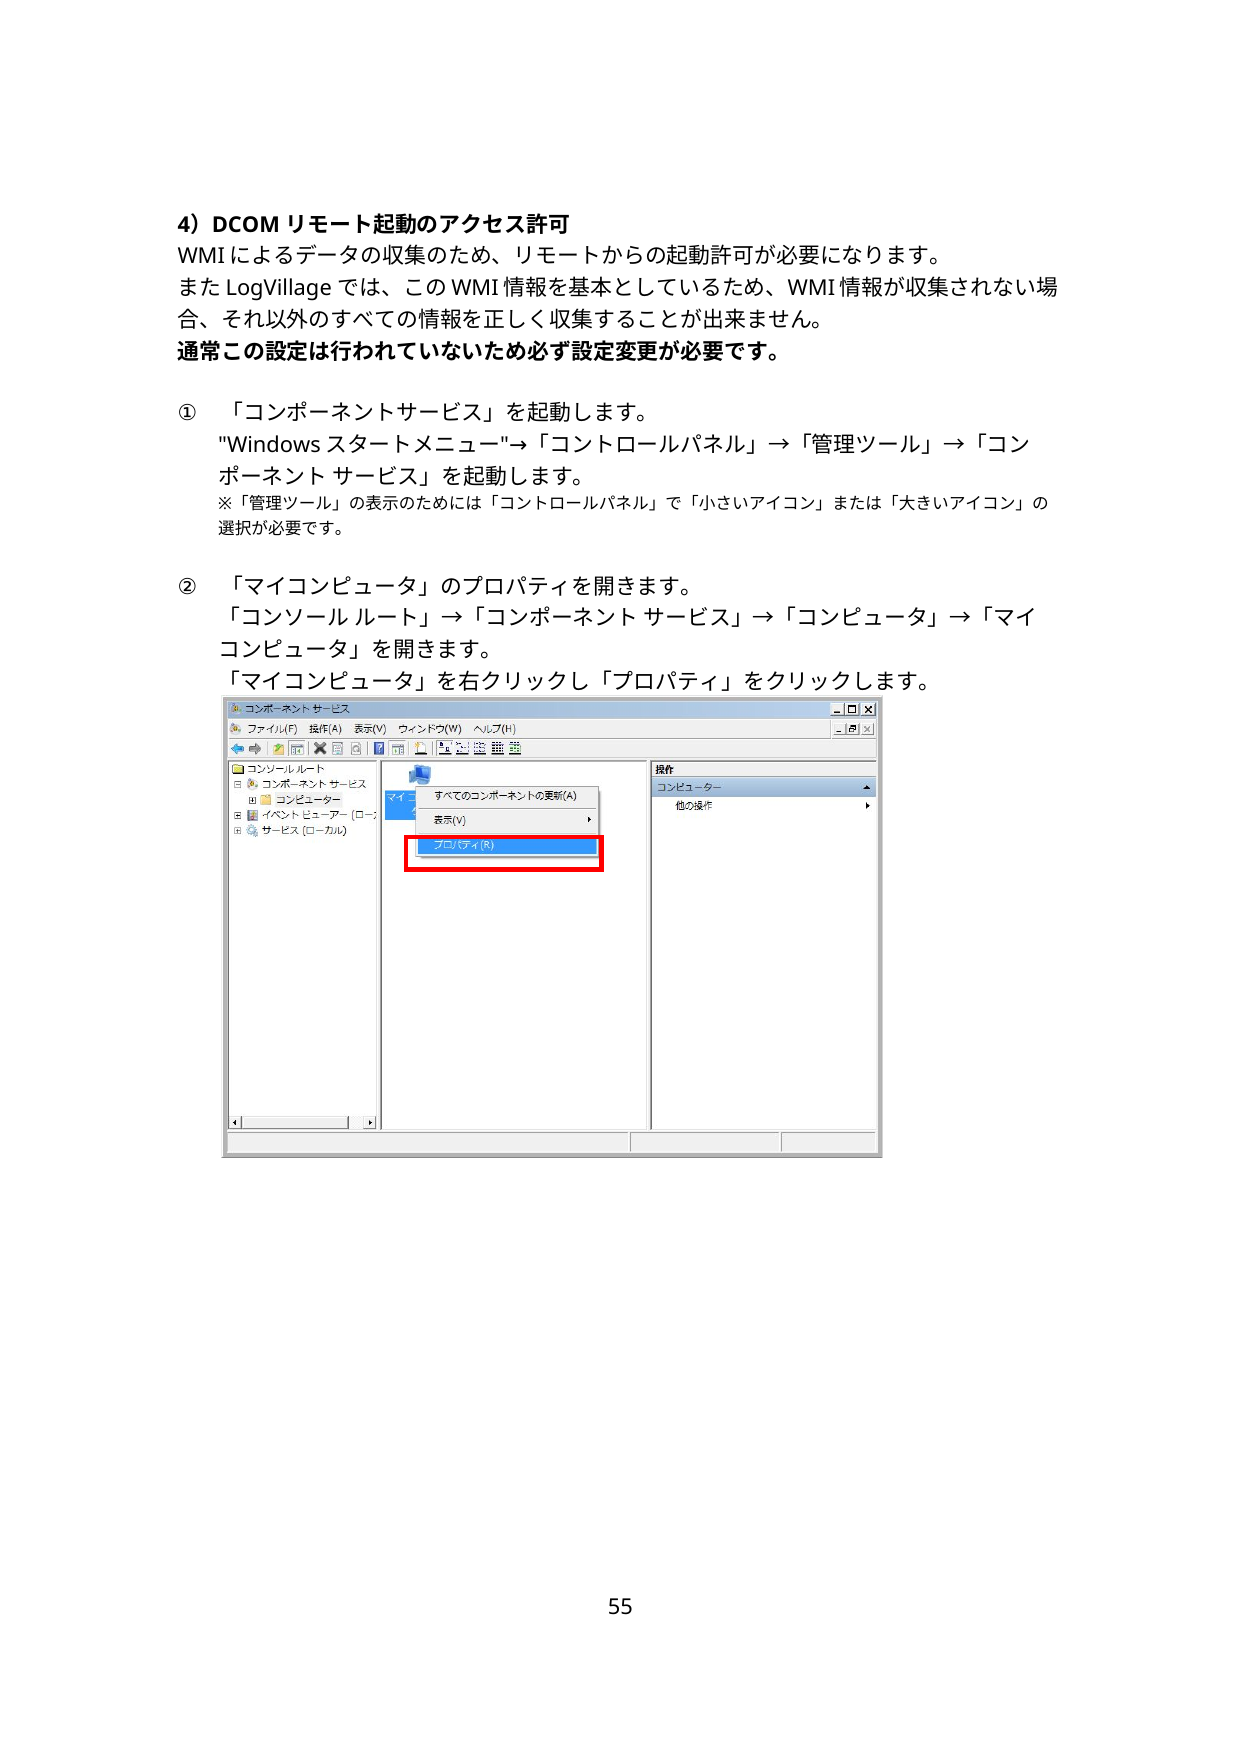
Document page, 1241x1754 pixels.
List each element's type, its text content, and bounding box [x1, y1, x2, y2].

text 4）DCOM リモート起動のアクセス許可 [177, 207, 1063, 238]
text ※「管理ツール」の表示のためには「コントロールパネル」で「小さいアイコン」または「大きいアイコン」の選択が必要です。 [218, 490, 1063, 539]
text 通常この設定は行われていないため必ず設定変更が必要です。 [177, 334, 1063, 365]
text "Windowsスタートメニュー"→「コントロールパネル」→「管理ツール」→「コンポーネント サービス」を起動します。 [218, 427, 1063, 490]
picture [221, 695, 883, 1158]
text 「コンソール ルート」→「コンポーネント サービス」→「コンピュータ」→「マイ コンピュータ」を開きます。 [218, 600, 1063, 664]
list 「マイコンピュータ」のプロパティを開きます。 [177, 569, 1063, 600]
text またLogVillage では、このWMI情報を基本としているため、WMI情報が収集されない場合、それ以外のすべての情報を正しく収集することが出来ません。 [177, 270, 1063, 334]
text WMIによるデータの収集のため、リモートからの起動許可が必要になります。 [177, 238, 1063, 270]
text 「マイコンピュータ」を右クリックし「プロパティ」をクリックします。 [218, 664, 1063, 695]
list 「コンポーネントサービス」を起動します。 [177, 395, 1063, 427]
